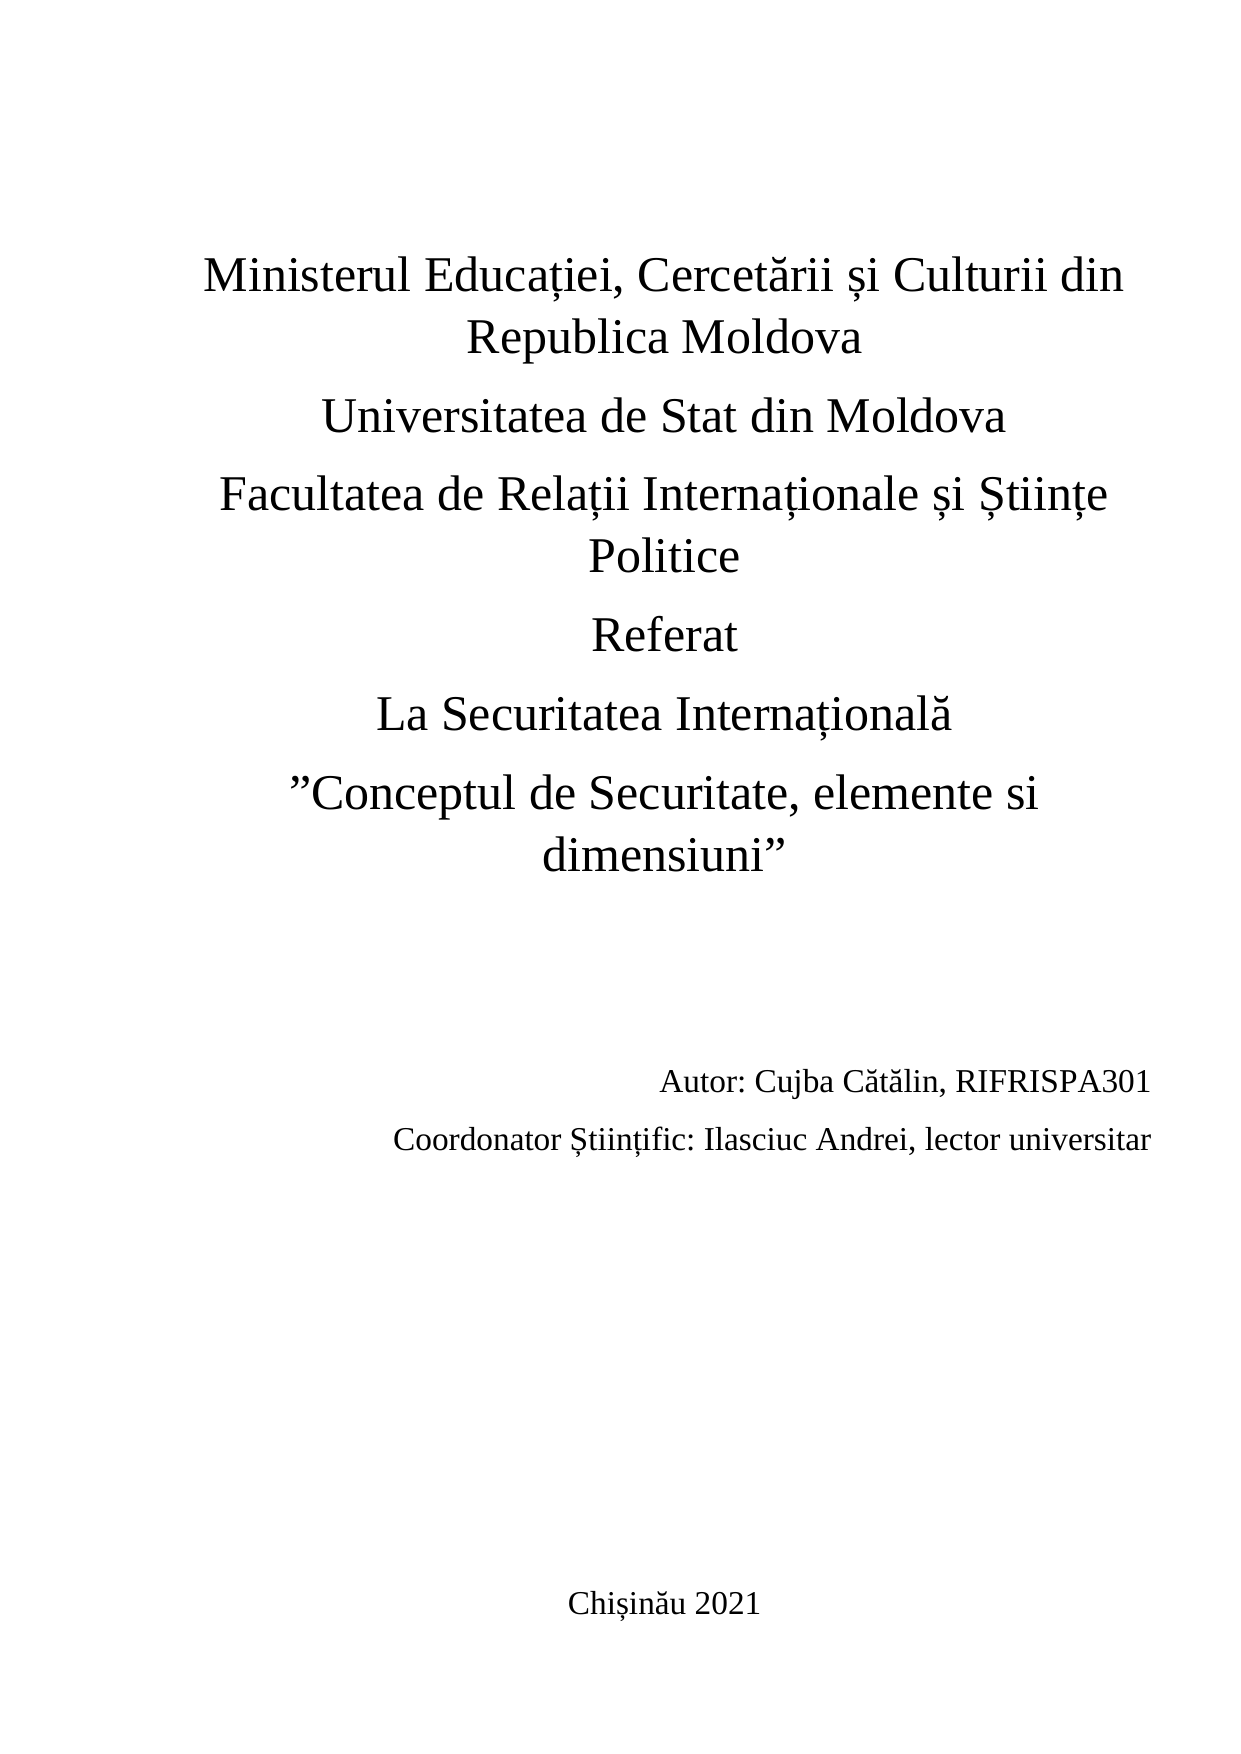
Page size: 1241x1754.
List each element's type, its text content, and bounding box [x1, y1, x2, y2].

text La Securitatea Internațională [177, 684, 1152, 741]
text Coordonator Științific: Ilasciuc Andrei, lector universitar [177, 1119, 1152, 1157]
text ”Conceptul de Securitate, elemente si dimensiuni” [177, 762, 1152, 882]
text Ministerul Educației, Cercetării și Culturii din Republica Moldova [177, 244, 1152, 364]
text Facultatea de Relații Internaționale și Științe Politice [177, 464, 1152, 584]
text Universitatea de Stat din Moldova [177, 385, 1152, 443]
text Autor: Cujba Cătălin, RIFRISPA301 [177, 1061, 1152, 1099]
text Chișinău 2021 [177, 1583, 1152, 1621]
text Referat [177, 605, 1152, 662]
